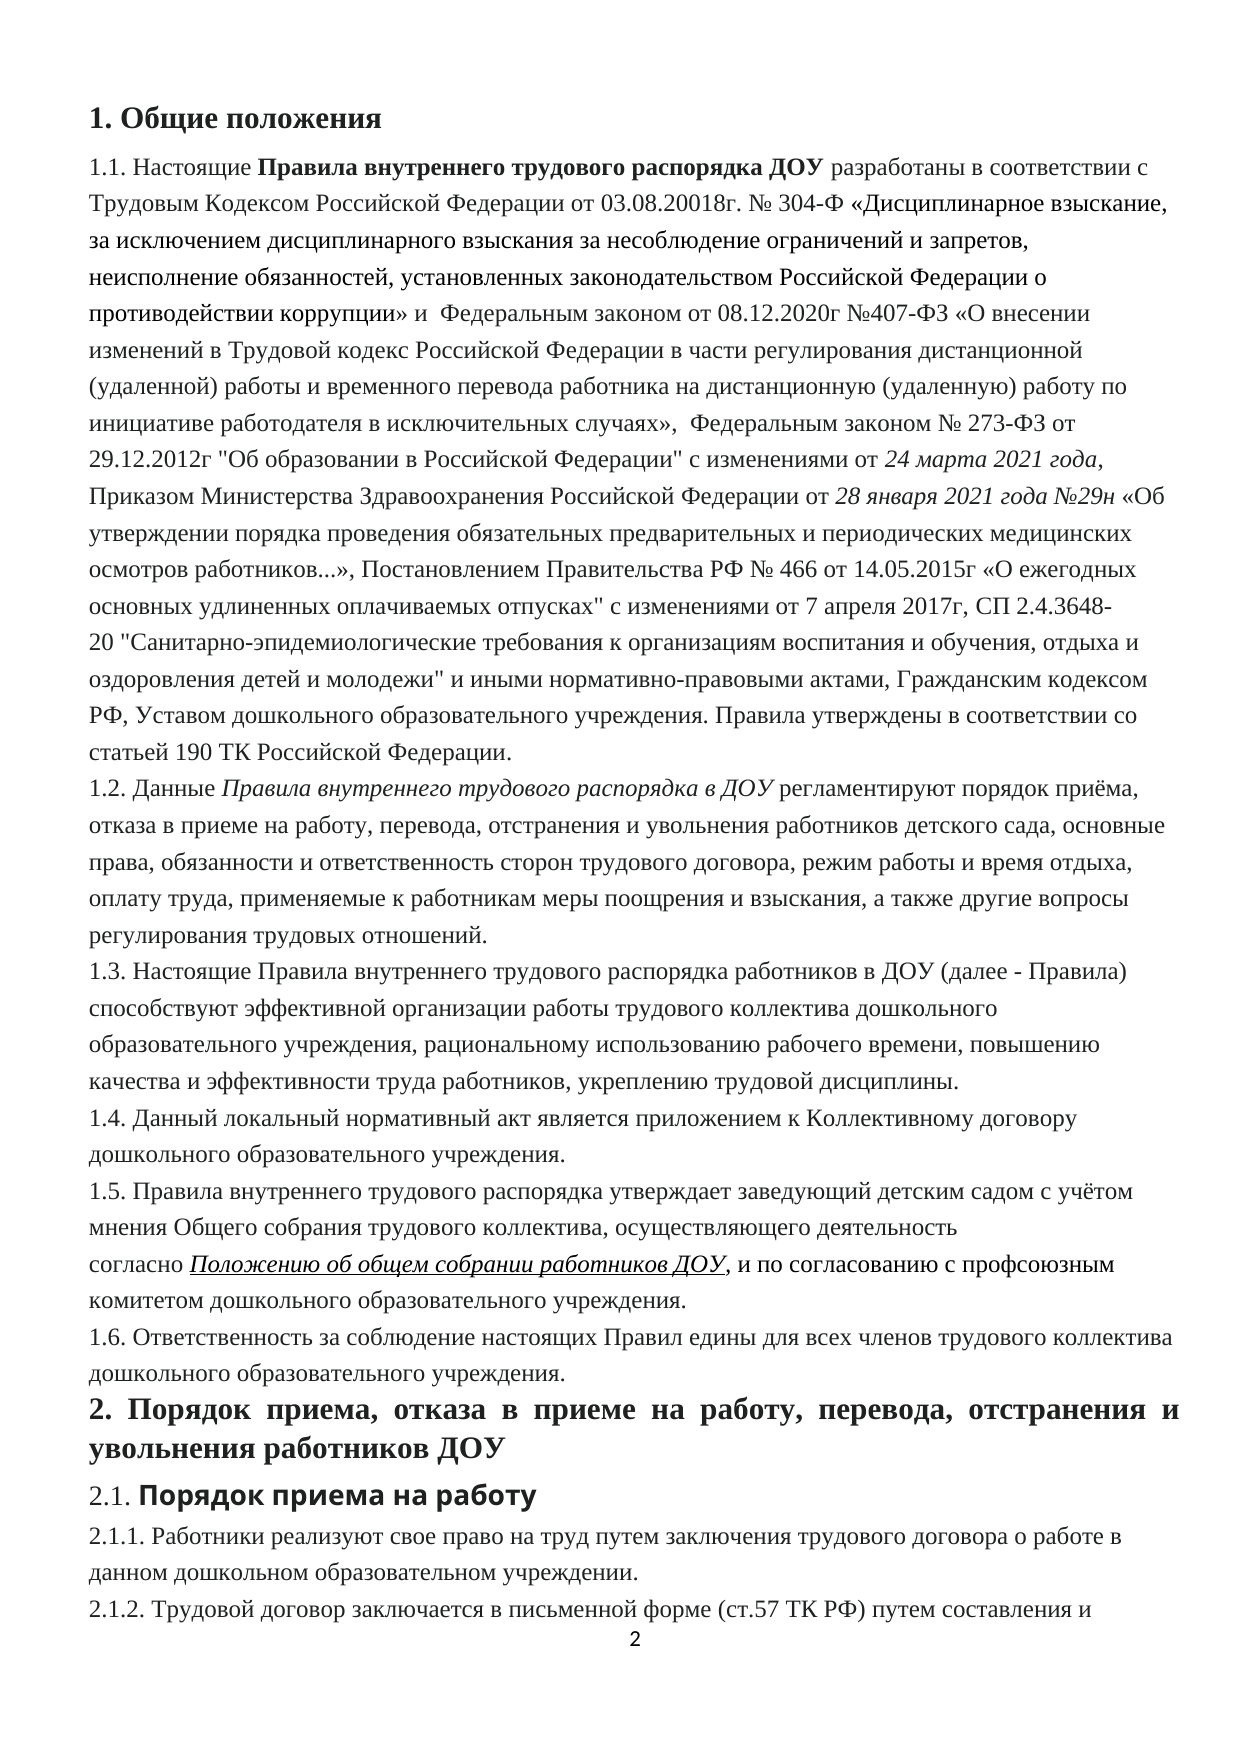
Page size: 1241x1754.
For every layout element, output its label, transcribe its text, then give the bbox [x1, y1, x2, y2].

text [89, 1475, 1181, 1623]
text 2. Порядок приема, отказа в приеме на работу, перевода, отстранения и увольнения работников ДОУ [89, 1387, 1181, 1465]
text 1. Общие положения [89, 96, 1181, 135]
text 1.1. Настоящие Правила внутреннего трудового распорядка ДОУ разработаны в соответствии с Трудовым Кодексом Российской Федерации от 03.08.20018г. № 304-Ф «Дисциплинарное взыскание, за исключением дисциплинарного взыскания за несоблюдение ограничений и запретов, неисполнение обязанностей, установленных законодательством Российской Федерации о противодействии коррупции» и Федеральным законом от 08.12.2020г №407-ФЗ «О внесении изменений в Трудовой кодекс Российской Федерации в части регулирования дистанционной (удаленной) работы и временного перевода работника на дистанционную (удаленную) работу по инициативе работодателя в исключительных случаях», Федеральным законом № 273-ФЗ от 29.12.2012г "Об образовании в Российской Федерации" с изменениями от 24 марта 2021 года, Приказом Министерства Здравоохранения Российской Федерации от 28 января 2021 года №29н «Об утверждении порядка проведения обязательных предварительных и периодических медицинских осмотров работников...», Постановлением Правительства РФ № 466 от 14.05.2015г «О ежегодных основных удлиненных оплачиваемых отпусках" с изменениями от 7 апреля 2017г, СП 2.4.3648-20 "Санитарно-эпидемиологические требования к организациям воспитания и обучения, отдыха и оздоровления детей и молодежи" и иными нормативно-правовыми актами, Гражданским кодексом РФ, Уставом дошкольного образовательного учреждения. Правила утверждены в соответствии со статьей 190 ТК Российской Федерации. 1.2. Данные Правила внутреннего трудового распорядка в ДОУ регламентируют порядок приёма, отказа в приеме на работу, перевода, отстранения и увольнения работников детского сада, основные права, обязанности и ответственность сторон трудового договора, режим работы и время отдыха, оплату труда, применяемые к работникам меры поощрения и взыскания, а также другие вопросы регулирования трудовых отношений. 1.3. Настоящие Правила внутреннего трудового распорядка работников в ДОУ (далее - Правила) способствуют эффективной организации работы трудового коллектива дошкольного образовательного учреждения, рациональному использованию рабочего времени, повышению качества и эффективности труда работников, укреплению трудовой дисциплины. 1.4. Данный локальный нормативный акт является приложением к Коллективному договору дошкольного образовательного учреждения. 1.5. Правила внутреннего трудового распорядка утверждает заведующий детским садом с учётом мнения Общего собрания трудового коллектива, осуществляющего деятельность согласно Положению об общем собрании работников ДОУ, и по согласованию с профсоюзным комитетом дошкольного образовательного учреждения. 1.6. Ответственность за соблюдение настоящих Правил едины для всех членов трудового коллектива дошкольного образовательного учреждения. [89, 144, 1181, 1387]
